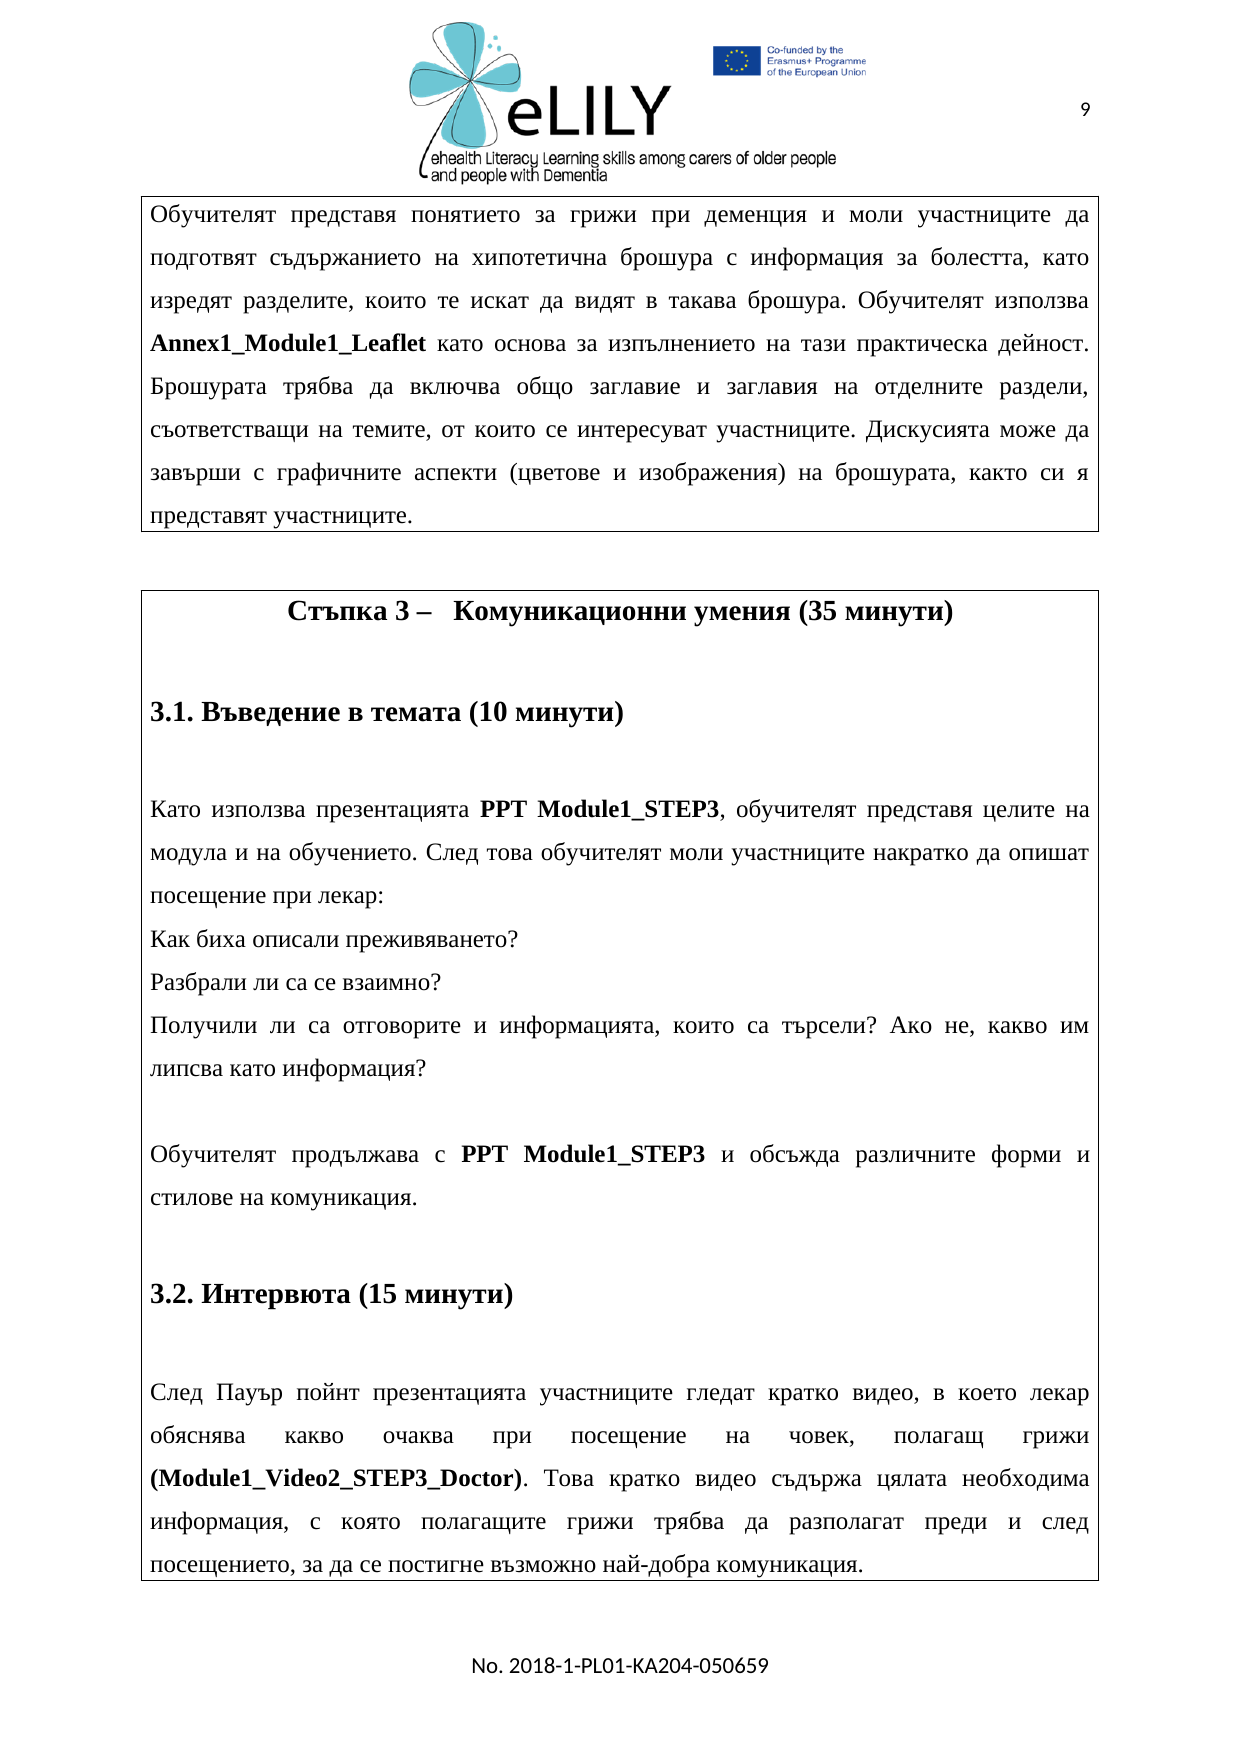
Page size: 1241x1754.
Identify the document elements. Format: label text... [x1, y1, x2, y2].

picture [409, 22, 866, 185]
text След Пауър пойнт презентацията участниците гледат кратко видео, в което лекар обяснява какво очаква при посещение на човек, полагащ грижи (Module1_Video2_STEP3_Doctor). Това кратко видео съдържа цялата необходима информация, с която полагащите грижи трябва да разполагат преди и след посещението, за да се постигне възможно най-добра комуникация. [142, 1373, 1098, 1580]
text 3.1. Въведение в темата (10 минути) [142, 691, 1098, 727]
text Получили ли са отговорите и информацията, които са търсели? Ако не, какво им липсва като информация? [142, 1007, 1098, 1082]
text Как биха описали преживяването? [142, 921, 1098, 952]
text Обучителят представя понятието за грижи при деменция и моли участниците да подготвят съдържанието на хипотетична брошура с информация за болестта, като изредят разделите, които те искат да видят в такава брошура. Обучителят използва Annex1_Module1_Leaflet като основа за изпълнението на тази практическа дейност. Брошурата трябва да включва общо заглавие и заглавия на отделните раздели, съответстващи на темите, от които се интересуват участниците. Дискусията може да завърши с графичните аспекти (цветове и изображения) на брошурата, както си я представят участниците. [142, 197, 1098, 531]
text Разбрали ли са се взаимно? [142, 964, 1098, 996]
text Като използва презентацията PPT Module1_STEP3, обучителят представя целите на модула и на обучението. След това обучителят моли участниците накратко да опишат посещение при лекар: [142, 791, 1098, 909]
text 3.2. Интервюта (15 минути) [142, 1273, 1098, 1309]
text Обучителят продължава с PPT Module1_STEP3 и обсъжда различните форми и стилове на комуникация. [142, 1136, 1098, 1211]
text Стъпка 3 – Комуникационни умения (35 минути) [142, 591, 1098, 627]
